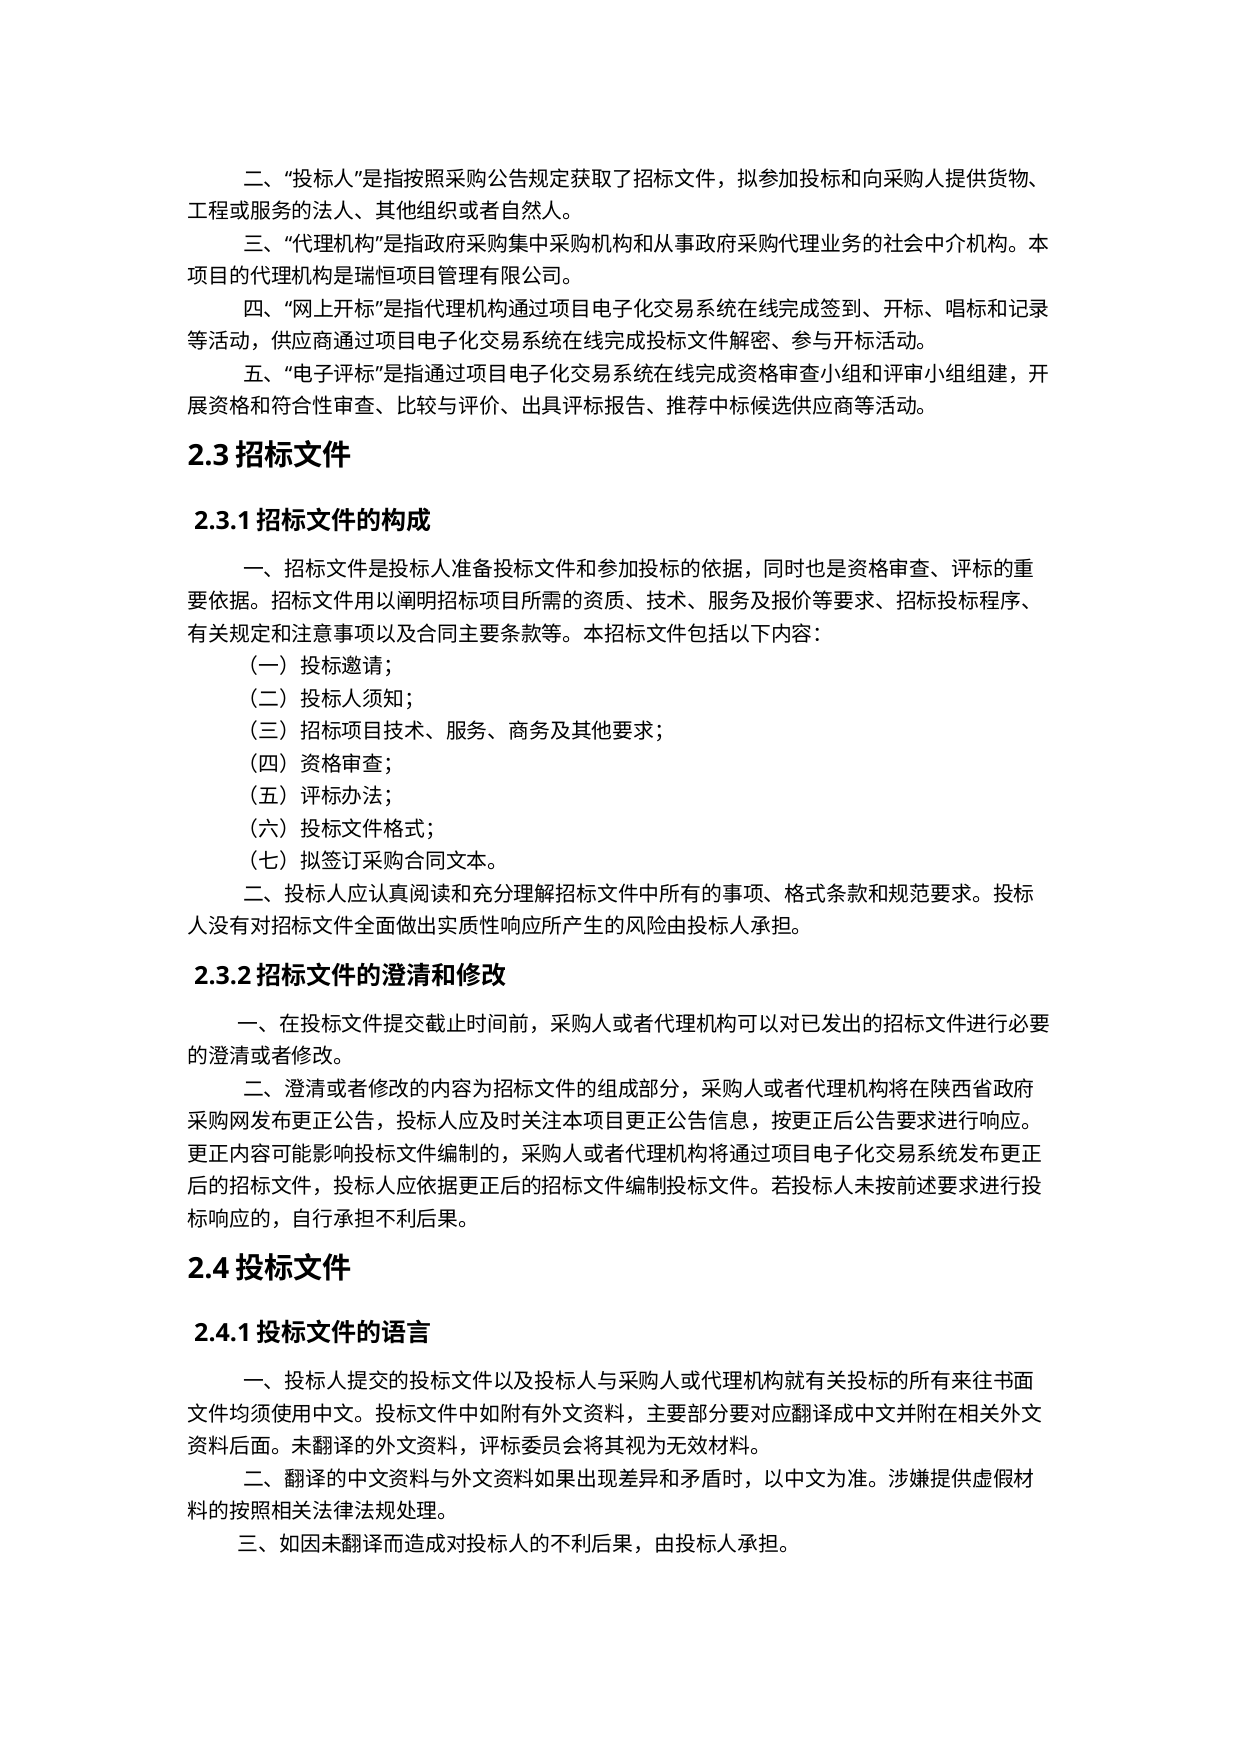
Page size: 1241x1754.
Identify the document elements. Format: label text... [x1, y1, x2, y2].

text 2.4.1投标文件的语言 [187, 1299, 1053, 1364]
text 一、在投标文件提交截止时间前，采购人或者代理机构可以对已发出的招标文件进行必要的澄清或者修改。 [187, 1007, 1053, 1072]
text 三、“代理机构”是指政府采购集中采购机构和从事政府采购代理业务的社会中介机构。本项目的代理机构是瑞恒项目管理有限公司。 [187, 227, 1053, 292]
text 2.4投标文件 [187, 1234, 1053, 1299]
text 一、投标人提交的投标文件以及投标人与采购人或代理机构就有关投标的所有来往书面文件均须使用中文。投标文件中如附有外文资料，主要部分要对应翻译成中文并附在相关外文资料后面。未翻译的外文资料，评标委员会将其视为无效材料。 [187, 1364, 1053, 1462]
text （二）投标人须知； [187, 682, 1053, 714]
text 2.3.2招标文件的澄清和修改 [187, 942, 1053, 1007]
text （五）评标办法； [187, 779, 1053, 812]
text 2.3招标文件 [187, 422, 1053, 487]
text 二、翻译的中文资料与外文资料如果出现差异和矛盾时，以中文为准。涉嫌提供虚假材料的按照相关法律法规处理。 [187, 1462, 1053, 1527]
text 2.3.1招标文件的构成 [187, 487, 1053, 552]
text 二、投标人应认真阅读和充分理解招标文件中所有的事项、格式条款和规范要求。投标人没有对招标文件全面做出实质性响应所产生的风险由投标人承担。 [187, 877, 1053, 942]
text 五、“电子评标”是指通过项目电子化交易系统在线完成资格审查小组和评审小组组建，开展资格和符合性审查、比较与评价、出具评标报告、推荐中标候选供应商等活动。 [187, 357, 1053, 422]
text （三）招标项目技术、服务、商务及其他要求； [187, 714, 1053, 747]
text 三、如因未翻译而造成对投标人的不利后果，由投标人承担。 [187, 1527, 1053, 1559]
text 二、澄清或者修改的内容为招标文件的组成部分，采购人或者代理机构将在陕西省政府采购网发布更正公告，投标人应及时关注本项目更正公告信息，按更正后公告要求进行响应。更正内容可能影响投标文件编制的，采购人或者代理机构将通过项目电子化交易系统发布更正后的招标文件，投标人应依据更正后的招标文件编制投标文件。若投标人未按前述要求进行投标响应的，自行承担不利后果。 [187, 1072, 1053, 1234]
text （一）投标邀请； [187, 649, 1053, 682]
text 二、“投标人”是指按照采购公告规定获取了招标文件，拟参加投标和向采购人提供货物、工程或服务的法人、其他组织或者自然人。 [187, 162, 1053, 227]
text （四）资格审查； [187, 747, 1053, 779]
text 四、“网上开标”是指代理机构通过项目电子化交易系统在线完成签到、开标、唱标和记录等活动，供应商通过项目电子化交易系统在线完成投标文件解密、参与开标活动。 [187, 292, 1053, 357]
text （七）拟签订采购合同文本。 [187, 844, 1053, 877]
text （六）投标文件格式； [187, 812, 1053, 844]
text 一、招标文件是投标人准备投标文件和参加投标的依据，同时也是资格审查、评标的重要依据。招标文件用以阐明招标项目所需的资质、技术、服务及报价等要求、招标投标程序、有关规定和注意事项以及合同主要条款等。本招标文件包括以下内容： [187, 552, 1053, 649]
